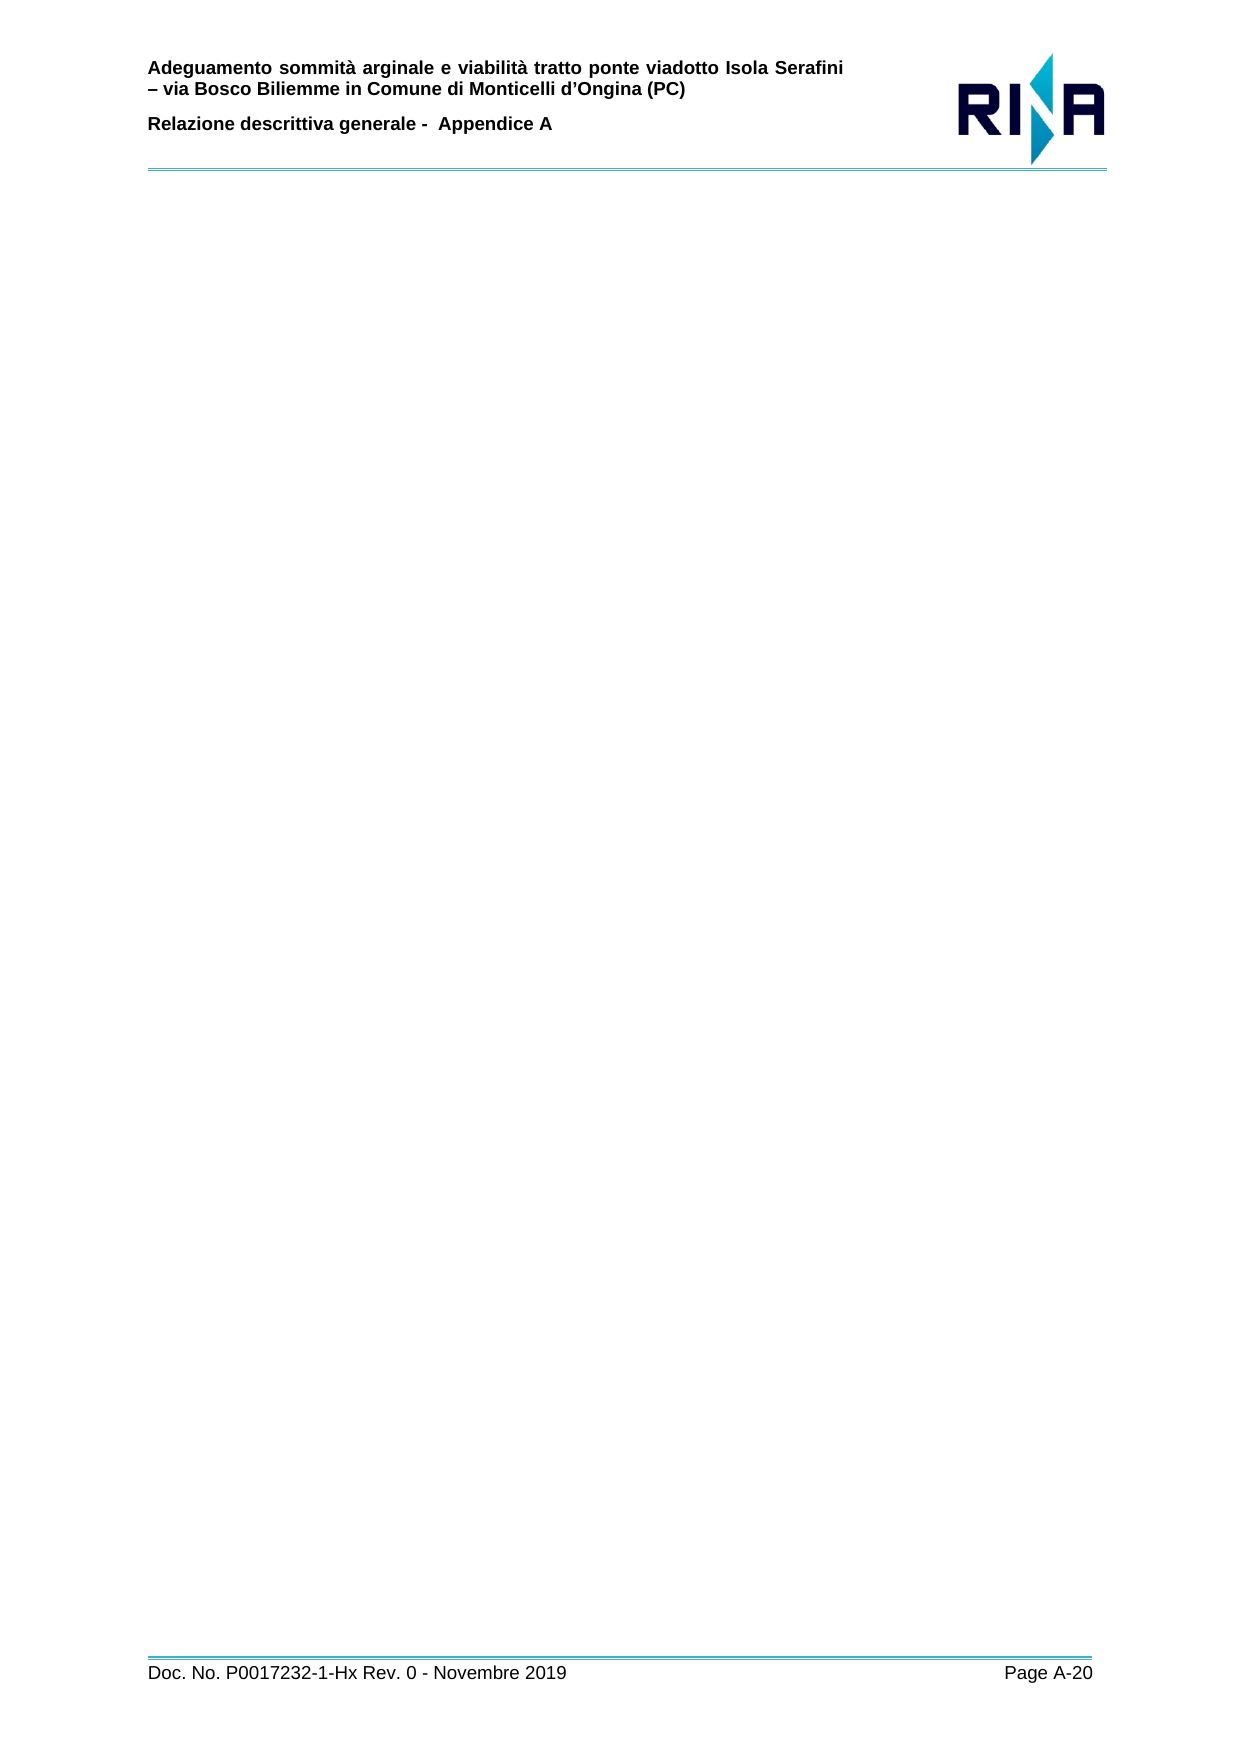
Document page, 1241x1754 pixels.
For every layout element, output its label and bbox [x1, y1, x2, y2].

picture [958, 53, 1106, 165]
